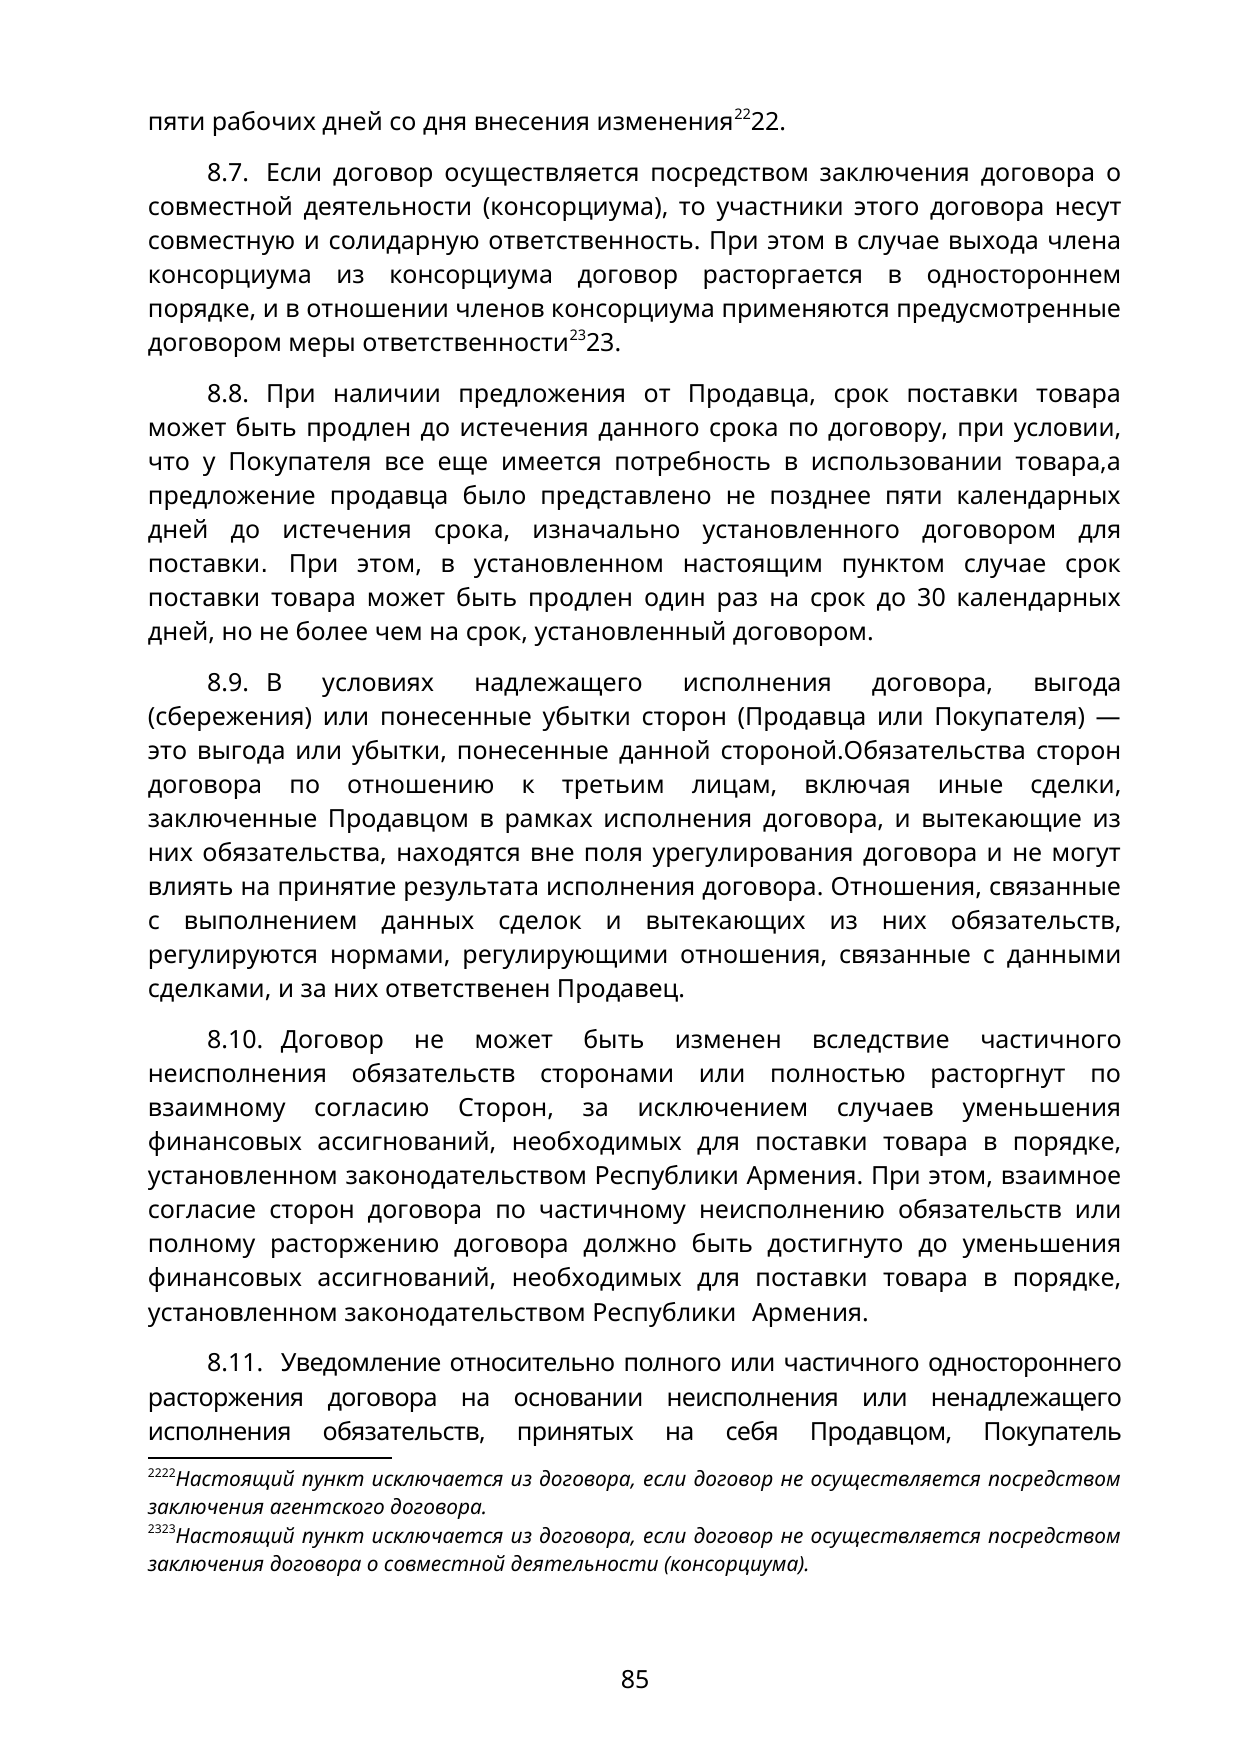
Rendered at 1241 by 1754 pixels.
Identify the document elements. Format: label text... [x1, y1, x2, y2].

text 8.9. В условиях надлежащего исполнения договора, выгода (сбережения) или понесенные убытки сторон (Продавца или Покупателя) — это выгода или убытки, понесенные данной стороной.Обязательства сторон договора по отношению к третьим лицам, включая иные сделки, заключенные Продавцом в рамках исполнения договора, и вытекающие из них обязательства, находятся вне поля урегулирования договора и не могут влиять на принятие результата исполнения договора. Отношения, связанные с выполнением данных сделок и вытекающих из них обязательств, регулируются нормами, регулирующими отношения, связанные с данными сделками, и за них ответственен Продавец. [148, 664, 1122, 1005]
text 8.10. Договор не может быть изменен вследствие частичного неисполнения обязательств сторонами или полностью расторгнут по взаимному согласию Сторон, за исключением случаев уменьшения финансовых ассигнований, необходимых для поставки товара в порядке, установленном законодательством Республики Армения. При этом, взаимное согласие сторон договора по частичному неисполнению обязательств или полному расторжению договора должно быть достигнуто до уменьшения финансовых ассигнований, необходимых для поставки товара в порядке, установленном законодательством Республики Армения. [148, 1022, 1122, 1328]
text 8.7. Если договор осуществляется посредством заключения договора о совместной деятельности (консорциума), то участники этого договора несут совместную и солидарную ответственность. При этом в случае выхода члена консорциума из консорциума договор расторгается в одностороннем порядке, и в отношении членов консорциума применяются предусмотренные договором меры ответственности23. [148, 154, 1122, 358]
text 8.8. При наличии предложения от Продавца, срок поставки товара может быть продлен до истечения данного срока по договору, при условии, что у Покупателя все еще имеется потребность в использовании товара,а предложение продавца было представлено не позднее пяти календарных дней до истечения срока, изначально установленного договором для поставки. При этом, в установленном настоящим пунктом случае срок поставки товара может быть продлен один раз на срок до 30 календарных дней, но не более чем на срок, установленный договором. [148, 375, 1122, 648]
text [148, 103, 1122, 137]
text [148, 1345, 1122, 1447]
